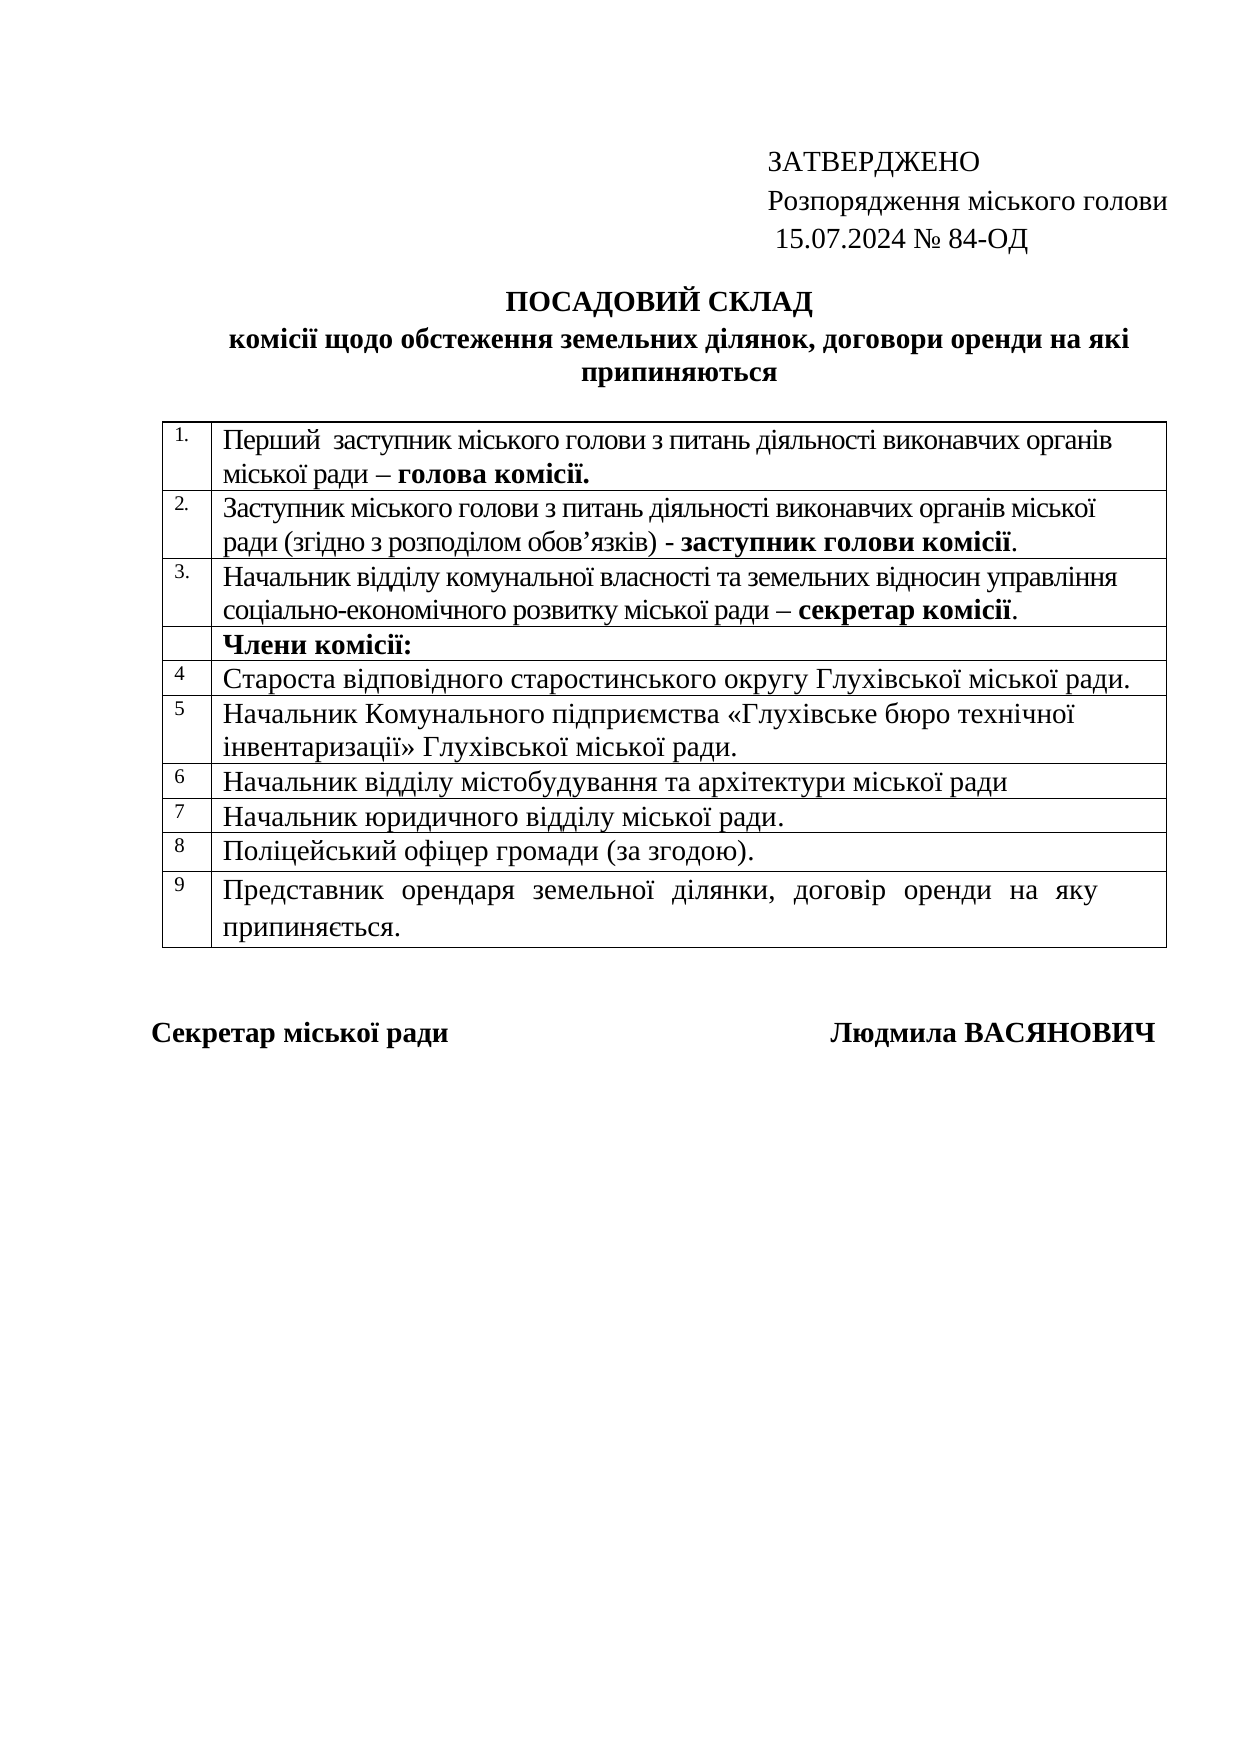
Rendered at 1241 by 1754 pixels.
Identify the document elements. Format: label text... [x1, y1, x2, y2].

table_cell 2. [163, 491, 211, 558]
table_cell Начальник Комунального підприємства «Глухівське бюро технічної інвентаризації» Глухівської міської ради. [212, 696, 1166, 763]
table_cell 8 [163, 833, 211, 871]
table_cell Представник орендаря земельної ділянки, договір оренди на яку припиняється. [212, 872, 1166, 947]
table_cell 5 [163, 696, 211, 763]
text Розпорядження міського голови [767, 183, 1181, 216]
table_cell 4 [163, 661, 211, 695]
text комісії щодо обстеження земельних ділянок, договори оренди на які припиняються [778, 321, 1181, 388]
text комісії щодо обстеження земельних ділянок, договори оренди на які припиняються [177, 321, 581, 388]
table_cell 6 [163, 764, 211, 798]
text ЗАТВЕРДЖЕНО [767, 144, 1181, 177]
table_cell Начальник юридичного відділу міської ради. [212, 799, 1166, 832]
text 15.07.2024 № 84-ОД [767, 221, 1181, 255]
table_cell Начальник відділу комунальної власності та земельних відносин управління соціально-економічного розвитку міської ради – секретар комісії. [212, 559, 1166, 626]
table_cell Члени комісії: [212, 627, 1166, 660]
table_header 1. [163, 423, 211, 489]
table_cell Поліцейський офіцер громади (за згодою). [212, 833, 1166, 871]
table_cell Начальник відділу містобудування та архітектури міської ради [212, 764, 1166, 798]
table_cell 7 [163, 799, 211, 832]
text Секретар міської ради Людмила ВАСЯНОВИЧ [151, 1015, 1181, 1048]
table_cell 9 [163, 872, 211, 947]
table_cell [163, 627, 211, 660]
table_cell 3. [163, 559, 211, 626]
table_cell Заступник міського голови з питань діяльності виконавчих органів міської ради (згідно з розподілом обов’язків) - заступник голови комісії. [212, 491, 1166, 558]
table_cell Староста відповідного старостинського округу Глухівської міської ради. [212, 661, 1166, 695]
text ПОСАДОВИЙ СКЛАД [177, 284, 1133, 318]
table_header Перший заступник міського голови з питань діяльності виконавчих органів міської ради – голова комісії. [212, 423, 1166, 489]
